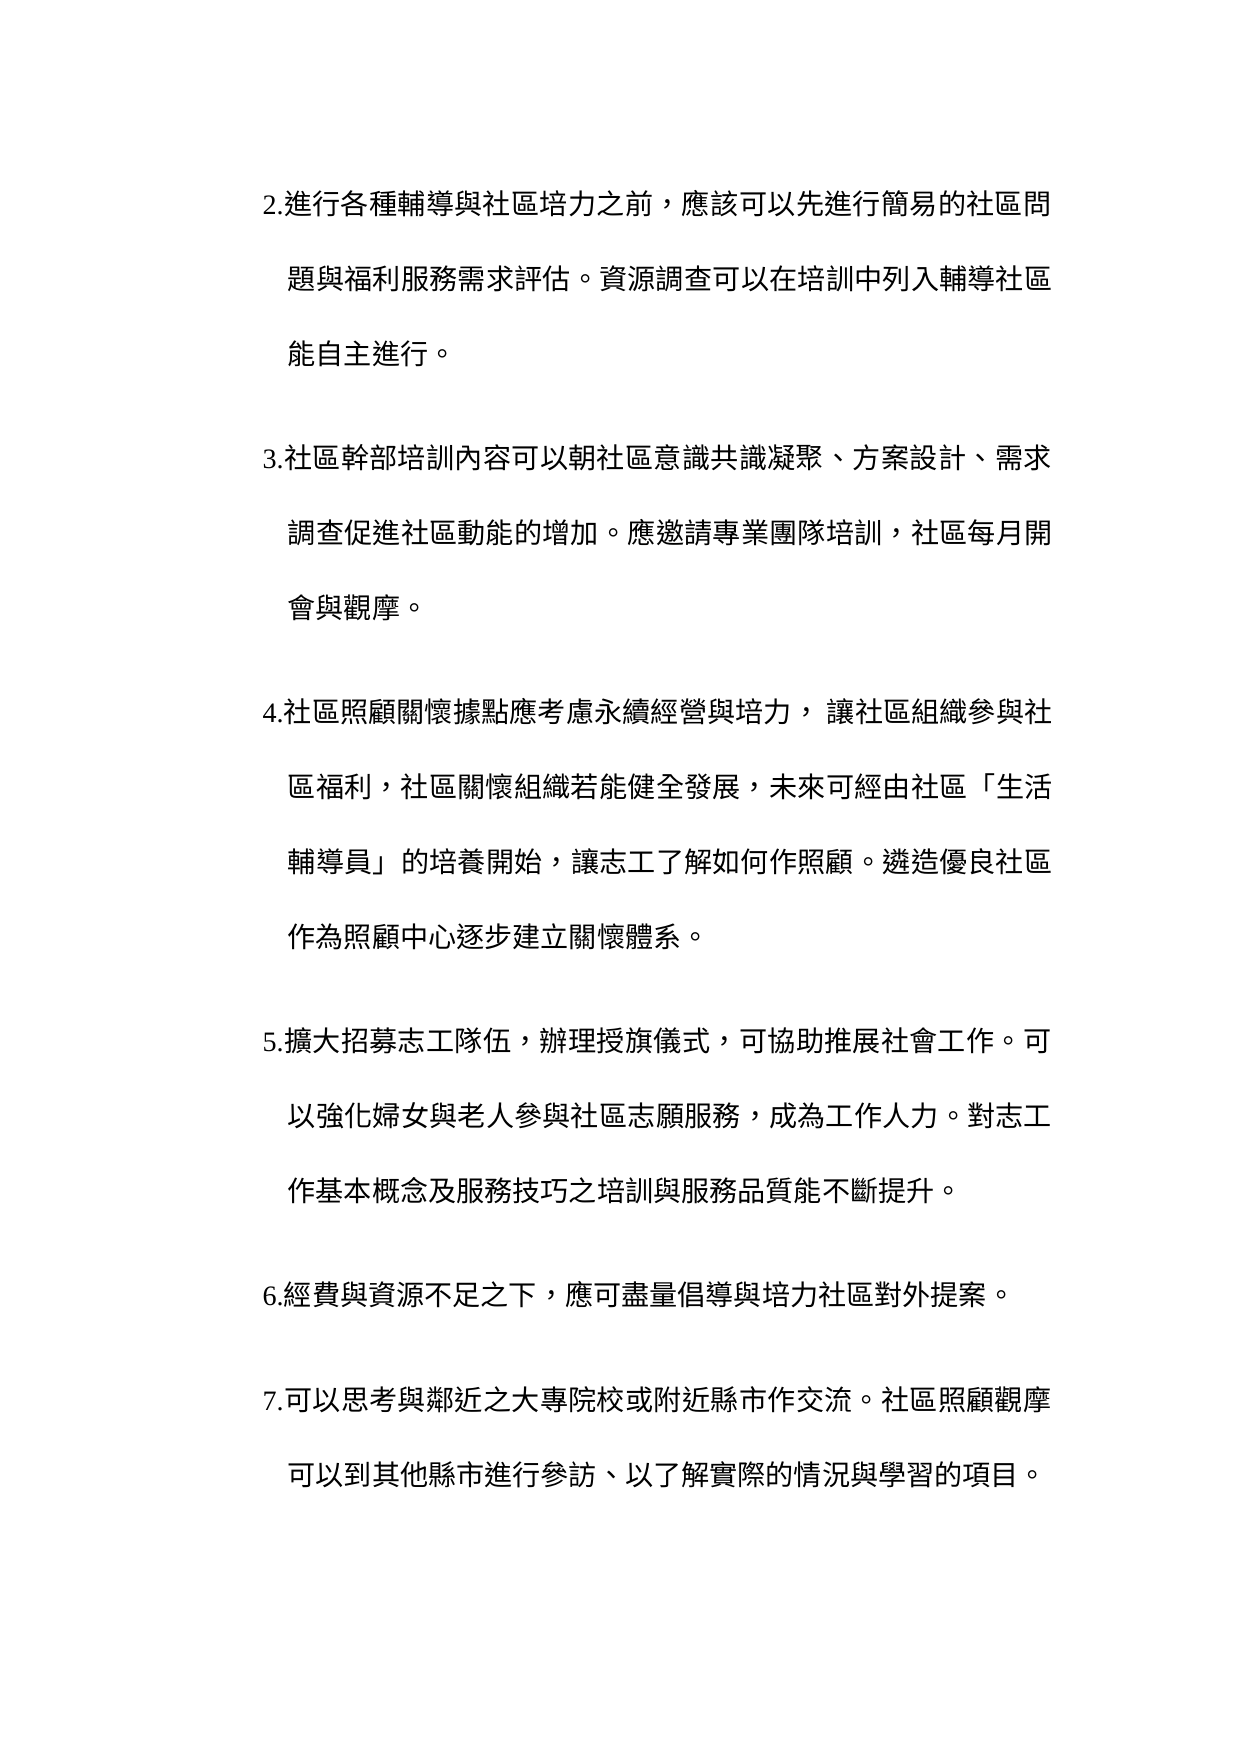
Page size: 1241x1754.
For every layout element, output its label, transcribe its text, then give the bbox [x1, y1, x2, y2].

text 6.經費與資源不足之下，應可盡量倡導與培力社區對外提案。 [262, 1256, 1053, 1331]
text 5.擴大招募志工隊伍，辦理授旗儀式，可協助推展社會工作。可以強化婦女與老人參與社區志願服務，成為工作人力。對志工作基本概念及服務技巧之培訓與服務品質能不斷提升。 [262, 1002, 1053, 1227]
text 3.社區幹部培訓內容可以朝社區意識共識凝聚、方案設計、需求調查促進社區動能的增加。應邀請專業團隊培訓，社區每月開會與觀摩。 [262, 419, 1053, 644]
text 4.社區照顧關懷據點應考慮永續經營與培力， 讓社區組織參與社區福利，社區關懷組織若能健全發展，未來可經由社區「生活輔導員」的培養開始，讓志工了解如何作照顧。遴造優良社區作為照顧中心逐步建立關懷體系。 [262, 673, 1053, 973]
text 2.進行各種輔導與社區培力之前，應該可以先進行簡易的社區問題與福利服務需求評估。資源調查可以在培訓中列入輔導社區能自主進行。 [262, 164, 1053, 389]
text 7.可以思考與鄰近之大專院校或附近縣市作交流。社區照顧觀摩可以到其他縣市進行參訪、以了解實際的情況與學習的項目。 [262, 1360, 1053, 1510]
